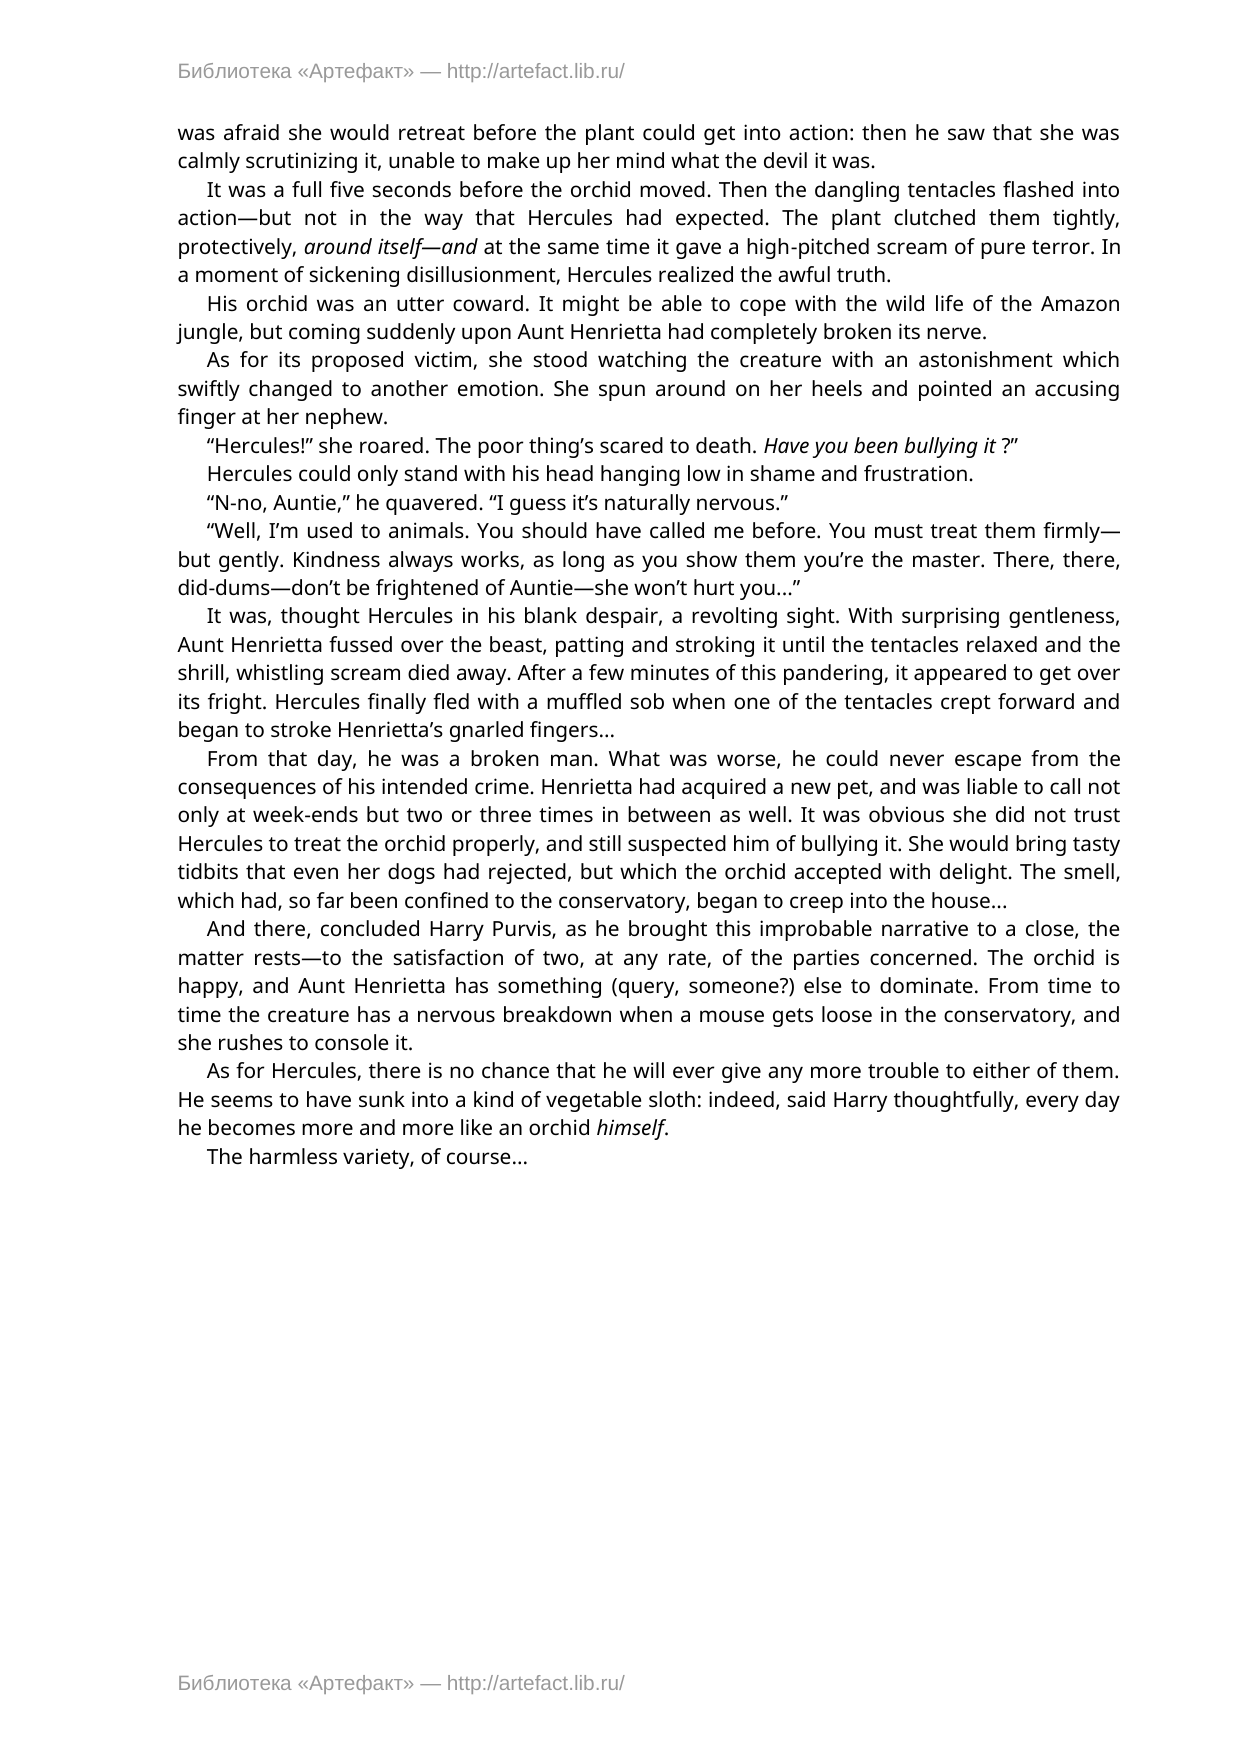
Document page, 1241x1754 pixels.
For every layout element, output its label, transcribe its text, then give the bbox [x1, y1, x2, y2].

text From that day, he was a broken man. What was worse, he could never escape from the consequences of his intended crime. Henrietta had acquired a new pet, and was liable to call not only at week-ends but two or three times in between as well. It was obvious she did not trust Hercules to treat the orchid properly, and still suspected him of bullying it. She would bring tasty tidbits that even her dogs had rejected, but which the orchid accepted with delight. The smell, which had, so far been confined to the conservatory, began to creep into the house... [177, 744, 1122, 914]
text It was a full five seconds before the orchid moved. Then the dangling tentacles flashed into action—but not in the way that Hercules had expected. The plant clutched them tightly, protectively, around itself—and at the same time it gave a high-pitched scream of pure terror. In a moment of sickening disillusionment, Hercules realized the awful truth. [177, 175, 1122, 289]
text “Well, I’m used to animals. You should have called me before. You must treat them firmly—but gently. Kindness always works, as long as you show them you’re the master. There, there, did-dums—don’t be frightened of Auntie—she won’t hurt you...” [177, 516, 1122, 602]
text Hercules could only stand with his head hanging low in shame and frustration. [177, 459, 1122, 488]
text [177, 118, 1122, 175]
text The harmless variety, of course... [177, 1142, 1122, 1170]
text It was, thought Hercules in his blank despair, a revolting sight. With surprising gentleness, Aunt Henrietta fussed over the beast, patting and stroking it until the tentacles relaxed and the shrill, whistling scream died away. After a few minutes of this pandering, it appeared to get over its fright. Hercules finally fled with a muffled sob when one of the tentacles crept forward and began to stroke Henrietta’s gnarled fingers... [177, 602, 1122, 744]
text As for its proposed victim, she stood watching the creature with an astonishment which swiftly changed to another emotion. She spun around on her heels and pointed an accusing finger at her nephew. [177, 346, 1122, 431]
text “Hercules!” she roared. The poor thing’s scared to death. Have you been bullying it ?” [177, 431, 1122, 459]
text As for Hercules, there is no chance that he will ever give any more trouble to either of them. He seems to have sunk into a kind of vegetable sloth: indeed, said Harry thoughtfully, every day he becomes more and more like an orchid himself. [177, 1057, 1122, 1142]
text His orchid was an utter coward. It might be able to cope with the wild life of the Amazon jungle, but coming suddenly upon Aunt Henrietta had completely broken its nerve. [177, 289, 1122, 346]
text And there, concluded Harry Purvis, as he brought this improbable narrative to a close, the matter rests—to the satisfaction of two, at any rate, of the parties concerned. The orchid is happy, and Aunt Henrietta has something (query, someone?) else to dominate. From time to time the creature has a nervous breakdown when a mouse gets loose in the conservatory, and she rushes to console it. [177, 914, 1122, 1057]
text “N-no, Auntie,” he quavered. “I guess it’s naturally nervous.” [177, 488, 1122, 516]
